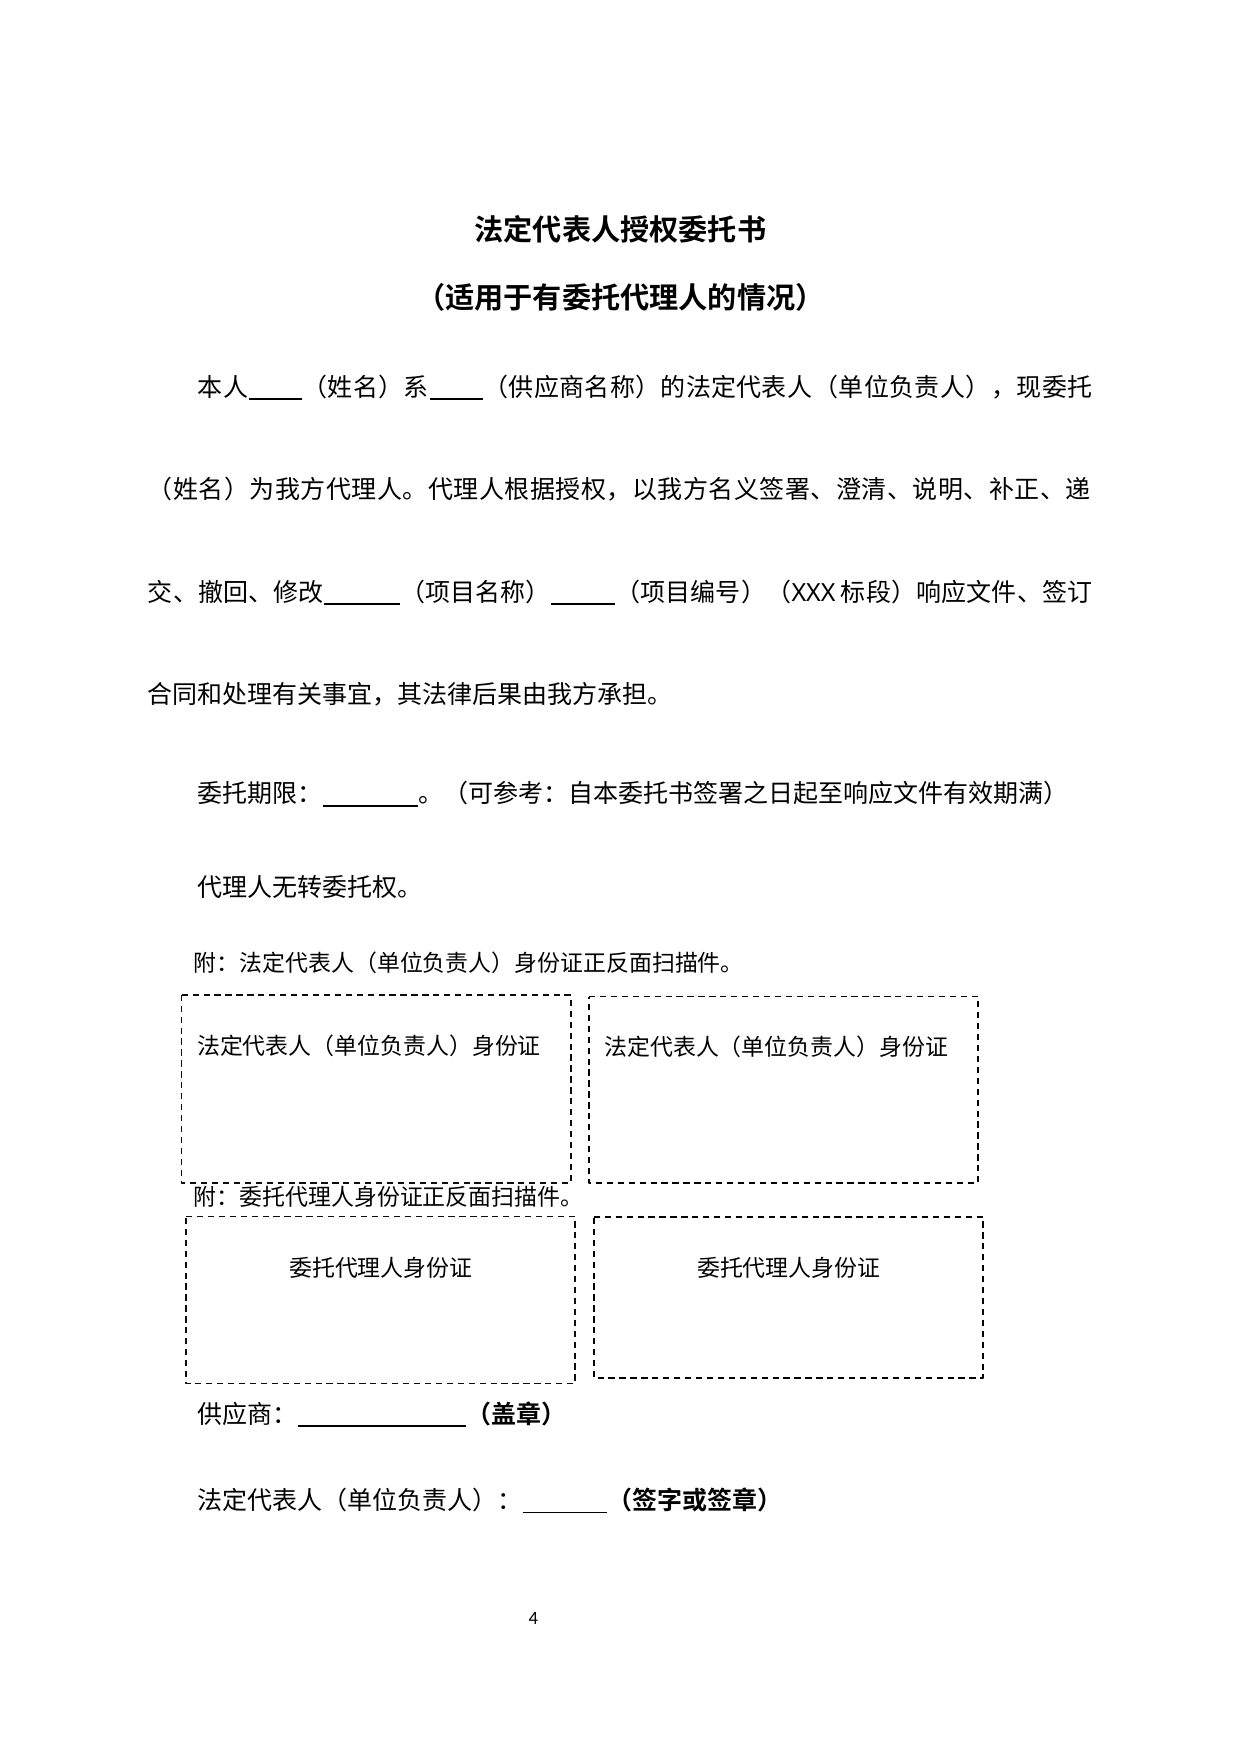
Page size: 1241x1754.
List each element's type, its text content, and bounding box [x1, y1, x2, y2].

text 法定代表人（单位负责人）： （签字或签章） [148, 1464, 1093, 1533]
text 供应商： （盖章） [148, 1378, 1093, 1446]
text 附：法定代表人（单位负责人）身份证正反面扫描件。 [148, 944, 1093, 979]
text 本人 （姓名）系 （供应商名称）的法定代表人（单位负责人），现委托 （姓名）为我方代理人。代理人根据授权，以我方名义签署、澄清、说明、补正、递交、撤回、修改 （项目名称） （项目编号）（XXX标段）响应文件、签订合同和处理有关事宜，其法律后果由我方承担。 [148, 351, 1093, 470]
text 本人 （姓名）系 （供应商名称）的法定代表人（单位负责人），现委托 （姓名）为我方代理人。代理人根据授权，以我方名义签署、澄清、说明、补正、递交、撤回、修改 （项目名称） （项目编号）（XXX标段）响应文件、签订合同和处理有关事宜，其法律后果由我方承担。 [148, 506, 1093, 727]
text 附：委托代理人身份证正反面扫描件。 [148, 1178, 1093, 1212]
text 委托期限： 。（可参考：自本委托书签署之日起至响应文件有效期满） [148, 758, 1093, 826]
text （适用于有委托代理人的情况） [148, 262, 1093, 330]
text 代理人无转委托权。 [148, 851, 1093, 919]
text 法定代表人授权委托书 [148, 194, 1093, 262]
